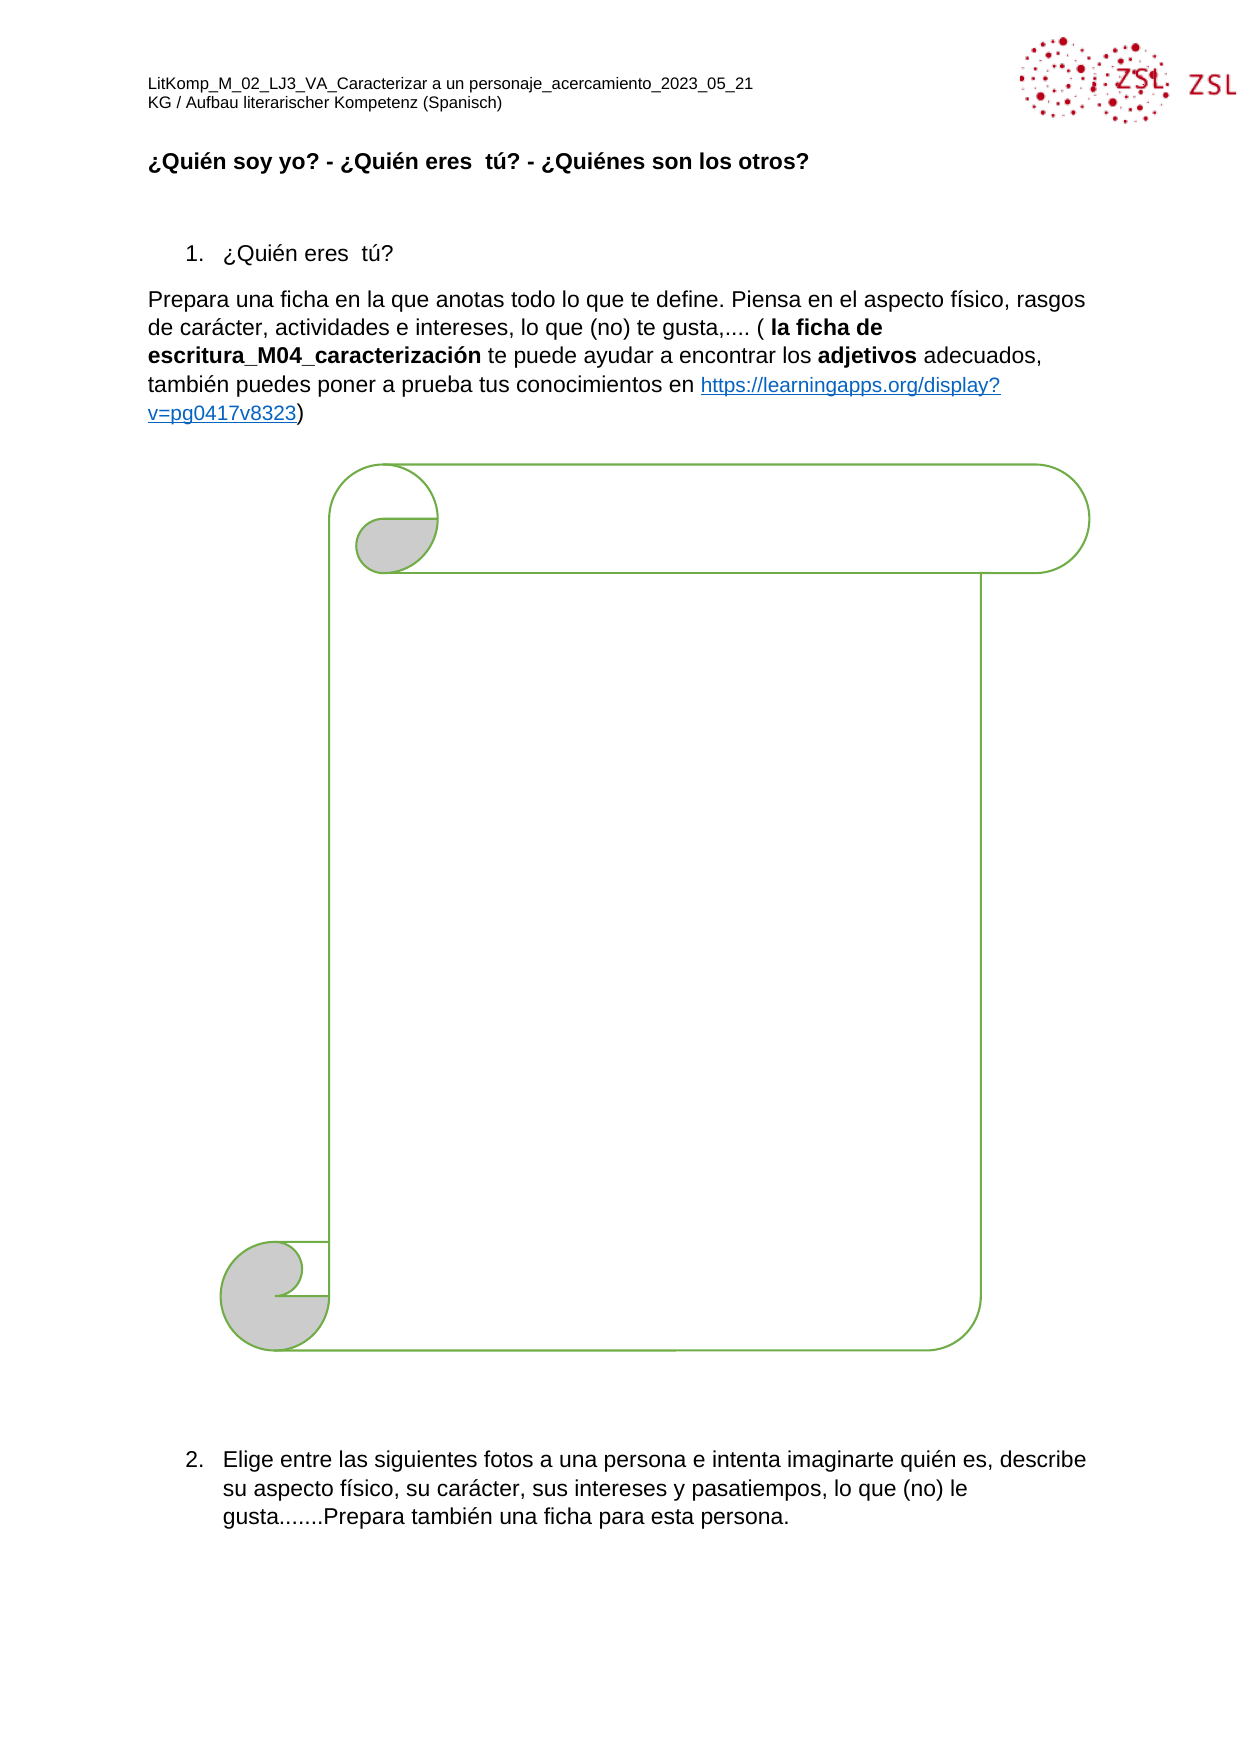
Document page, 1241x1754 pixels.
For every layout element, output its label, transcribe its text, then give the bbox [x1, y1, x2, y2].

list Elige entre las siguientes fotos a una persona e intenta imaginarte quién es, describe su aspecto físico, su carácter, sus intereses y pasatiempos, lo que (no) le gusta.......Prepara también una ficha para esta persona. [185, 1446, 1093, 1529]
list ¿Quién eres tú? [185, 240, 1093, 267]
picture [1016, 36, 1236, 123]
text ¿Quién soy yo? - ¿Quién eres tú? - ¿Quiénes son los otros? [148, 148, 1093, 174]
text Prepara una ficha en la que anotas todo lo que te define. Piensa en el aspecto físico, rasgos de carácter, actividades e intereses, lo que (no) te gusta,.... ( la ficha de escritura_M04_caracterización te puede ayudar a encontrar los adjetivos adecuados, también puedes poner a prueba tus conocimientos en https://learningapps.org/display?v=pg0417v8323) [148, 286, 1093, 426]
